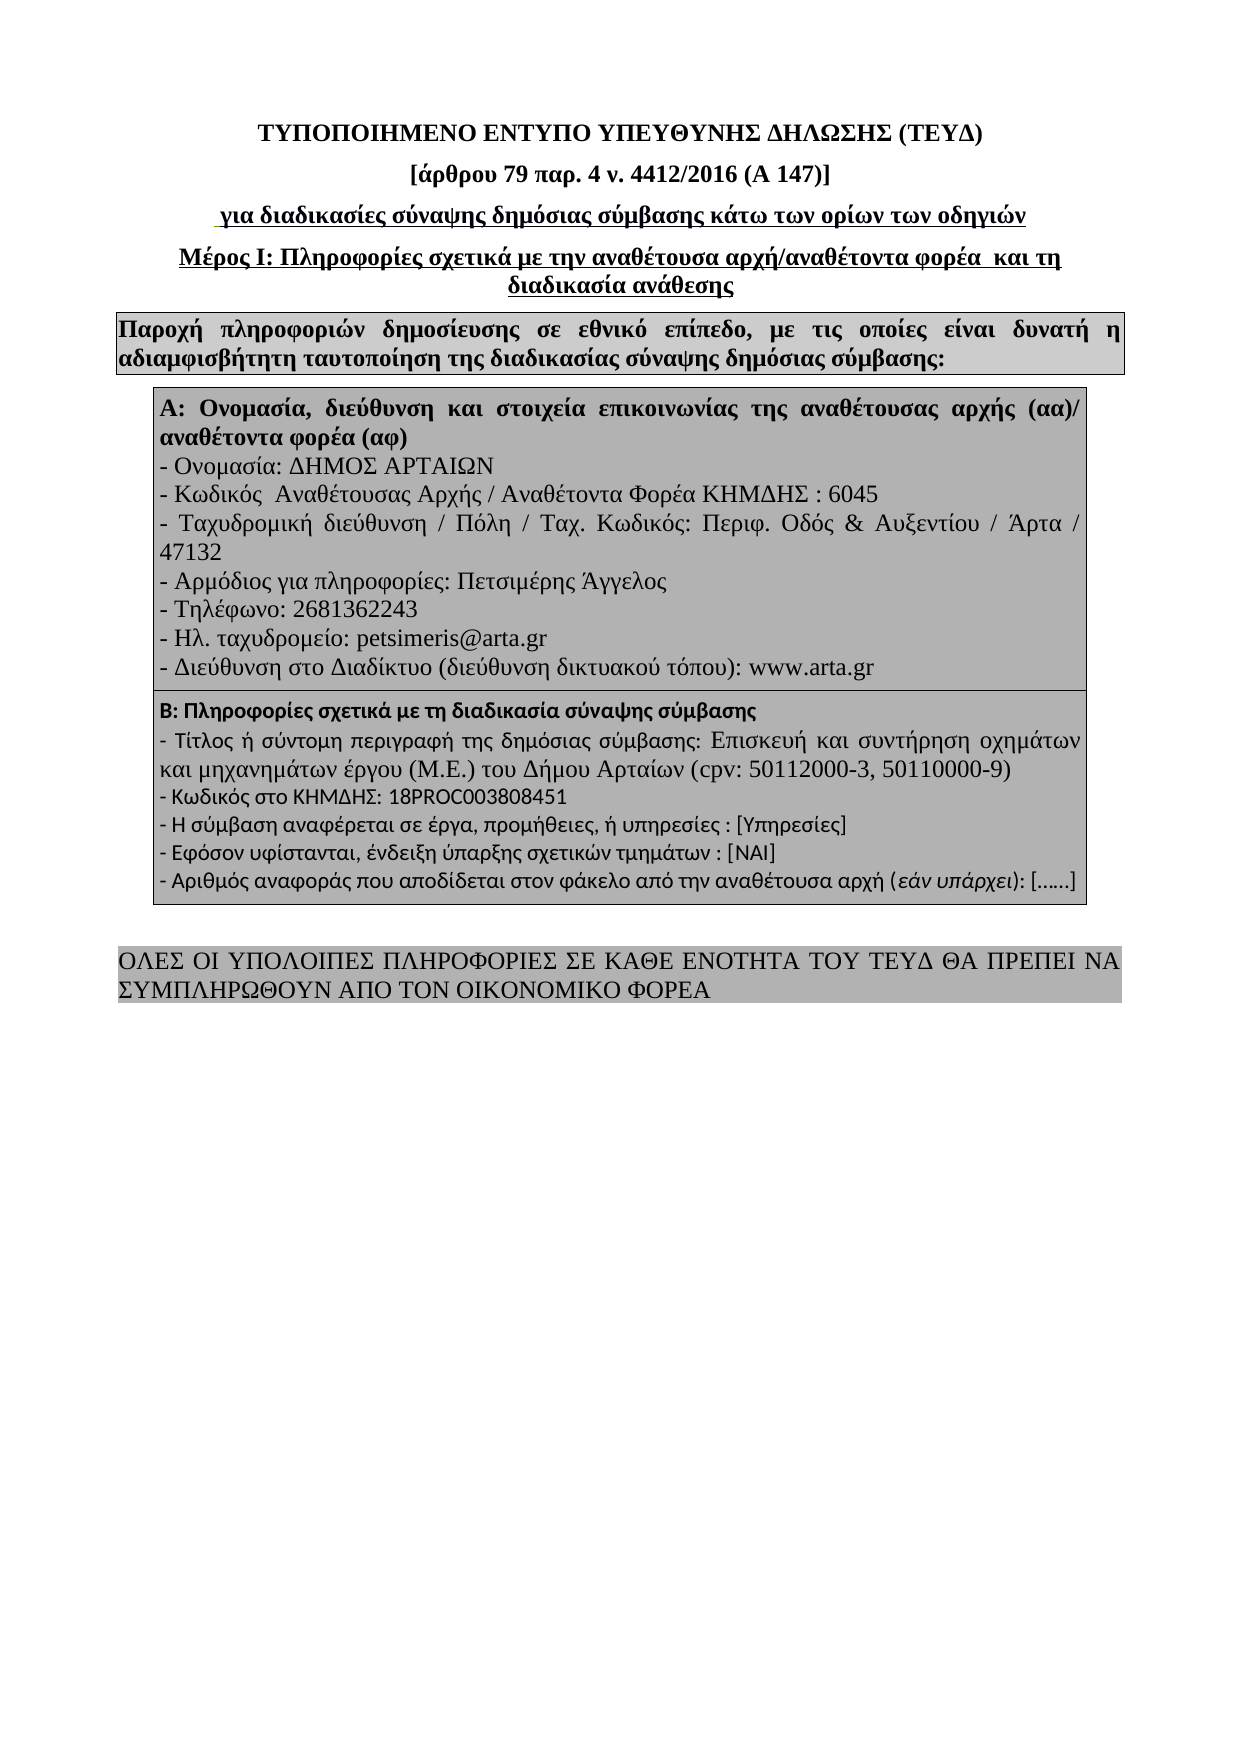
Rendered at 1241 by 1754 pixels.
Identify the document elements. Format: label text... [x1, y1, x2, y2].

text [άρθρου 79 παρ. 4 ν. 4412/2016 (Α 147)] [118, 159, 1122, 188]
text για διαδικασίες σύναψης δημόσιας σύμβασης κάτω των ορίων των οδηγιών [118, 201, 1122, 229]
table_header Α: Ονομασία, διεύθυνση και στοιχεία επικοινωνίας της αναθέτουσας αρχής (αα)/ αναθέτοντα φορέα (αφ) - Ονομασία: ΔΗΜΟΣ ΑΡΤΑΙΩΝ - Κωδικός Αναθέτουσας Αρχής / Αναθέτοντα Φορέα ΚΗΜΔΗΣ : 6045 - Ταχυδρομική διεύθυνση / Πόλη / Ταχ. Κωδικός: Περιφ. Οδός & Αυξεντίου / Άρτα / 47132 - Αρμόδιος για πληροφορίες: Πετσιμέρης Άγγελος - Τηλέφωνο: 2681362243 - Ηλ. ταχυδρομείο: petsimeris@arta.gr - Διεύθυνση στο Διαδίκτυο (διεύθυνση δικτυακού τόπου): www.arta.gr [154, 388, 1086, 690]
table_cell Β: Πληροφορίες σχετικά με τη διαδικασία σύναψης σύμβασης - Τίτλος ή σύντομη περιγραφή της δημόσιας σύμβασης: Επισκευή και συντήρηση οχημάτων και μηχανημάτων έργου (Μ.Ε.) του Δήμου Αρταίων (cpv: 50112000-3, 50110000-9) - Κωδικός στο ΚΗΜΔΗΣ: 18PROC003808451 - Η σύμβαση αναφέρεται σε έργα, προμήθειες, ή υπηρεσίες : [Υπηρεσίες] - Εφόσον υφίστανται, ένδειξη ύπαρξης σχετικών τμημάτων : [NAI] - Αριθμός αναφοράς που αποδίδεται στον φάκελο από την αναθέτουσα αρχή (εάν υπάρχει): [……] [154, 691, 1086, 904]
text Παροχή πληροφοριών δημοσίευσης σε εθνικό επίπεδο, με τις οποίες είναι δυνατή η αδιαμφισβήτητη ταυτοποίηση της διαδικασίας σύναψης δημόσιας σύμβασης: [117, 313, 1124, 374]
text ΟΛΕΣ ΟΙ ΥΠΟΛΟΙΠΕΣ ΠΛΗΡΟΦΟΡΙΕΣ ΣΕ ΚΑΘΕ ΕΝΟΤΗΤΑ ΤΟΥ ΤΕΥΔ ΘΑ ΠΡΕΠΕΙ ΝΑ ΣΥΜΠΛΗΡΩΘΟΥΝ ΑΠΟ ΤΟΝ ΟΙΚΟΝΟΜΙΚΟ ΦΟΡΕΑ [118, 946, 1122, 1003]
text ΤΥΠΟΠΟΙΗΜΕΝΟ ΕΝΤΥΠΟ ΥΠΕΥΘΥΝΗΣ ΔΗΛΩΣΗΣ (TEΥΔ) [118, 118, 1122, 147]
text Μέρος Ι: Πληροφορίες σχετικά με την αναθέτουσα αρχή/αναθέτοντα φορέα και τη διαδικασία ανάθεσης [118, 242, 1122, 299]
